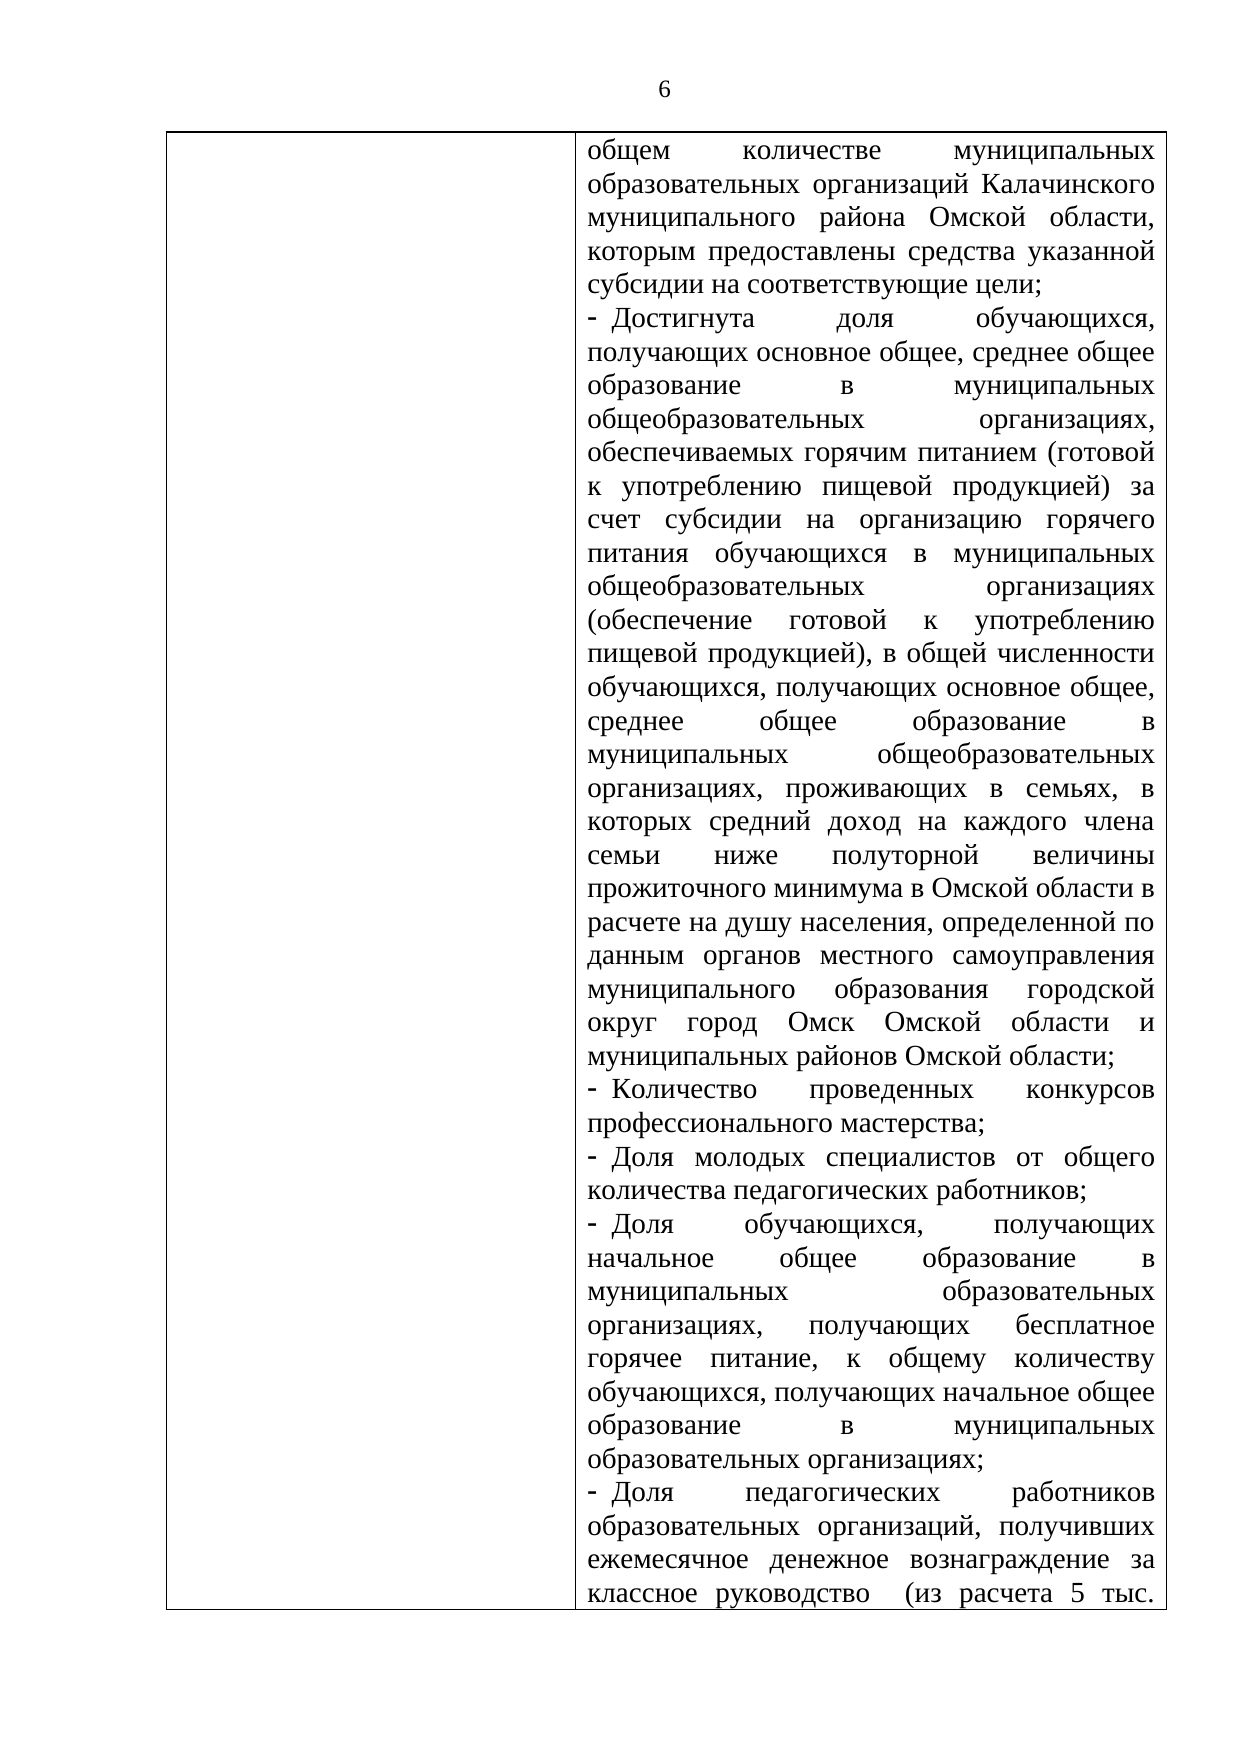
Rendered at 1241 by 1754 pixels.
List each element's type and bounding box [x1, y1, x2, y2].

table_header [576, 133, 1166, 1609]
table_header [167, 133, 575, 1609]
